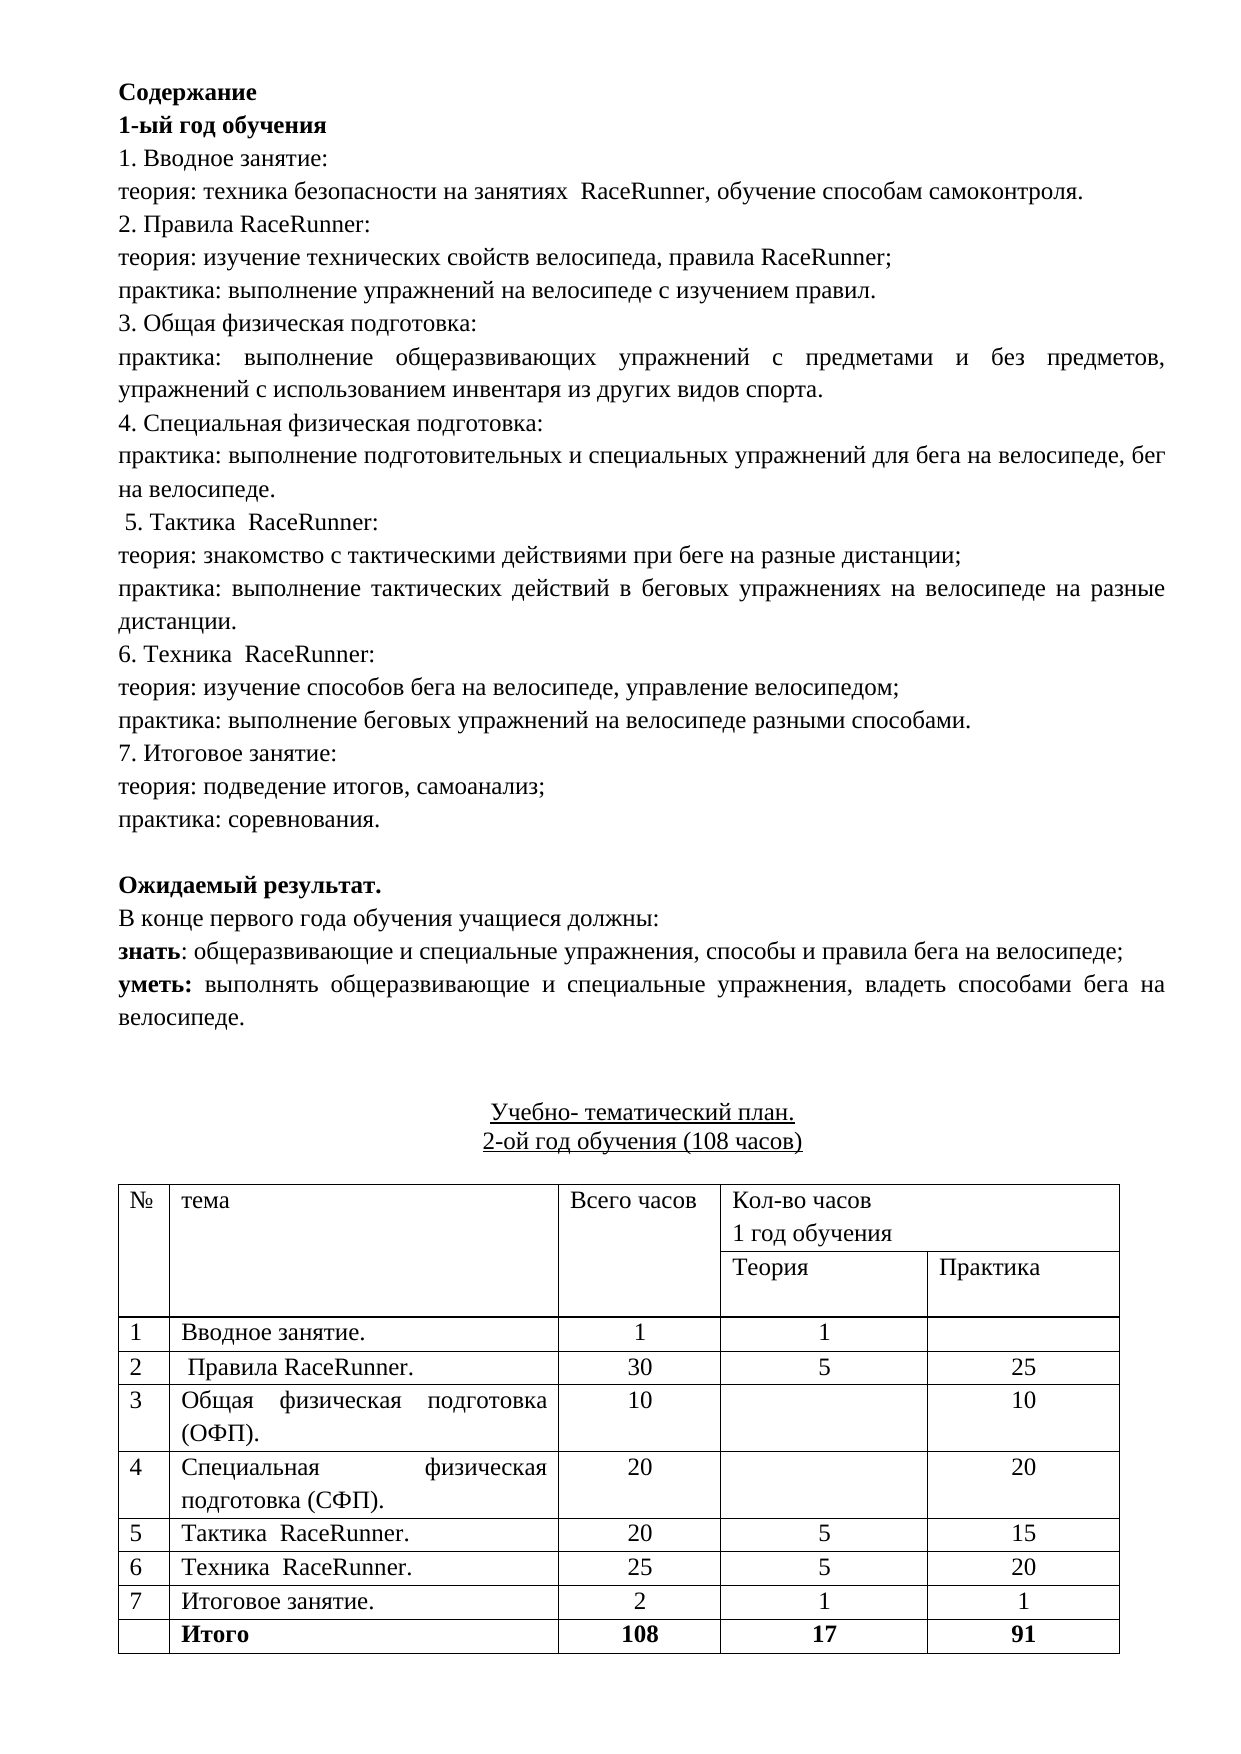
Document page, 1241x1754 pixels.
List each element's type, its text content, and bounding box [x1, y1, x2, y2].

table_cell Специальная физическая подготовка (СФП). [170, 1452, 558, 1517]
table_cell Тактика RaceRunner. [170, 1519, 558, 1551]
table_cell [119, 1620, 169, 1652]
table_cell 5 [119, 1519, 169, 1551]
table_cell 17 [721, 1620, 927, 1652]
text уметь: выполнять общеразвивающие и специальные упражнения, владеть способами бега на велосипеде. [118, 969, 1166, 1031]
table_cell Техника RaceRunner. [170, 1552, 558, 1585]
table_cell 10 [928, 1385, 1119, 1451]
text практика: соревнования. [118, 804, 1166, 833]
table_cell [721, 1385, 927, 1451]
table_header тема [170, 1185, 558, 1316]
text практика: выполнение общеразвивающих упражнений с предметами и без предметов, упражнений с использованием инвентаря из других видов спорта. [118, 342, 1166, 403]
text теория: изучение способов бега на велосипеде, управление велосипедом; [118, 672, 1166, 701]
table_cell Итоговое занятие. [170, 1586, 558, 1618]
table_cell 1 [559, 1318, 720, 1351]
table_cell 10 [559, 1385, 720, 1451]
text Учебно- тематический план. [118, 1097, 1166, 1126]
table_header Кол-во часов 1 год обучения [721, 1185, 1119, 1251]
table_cell 20 [928, 1452, 1119, 1517]
table_cell 20 [559, 1519, 720, 1551]
table_cell Итого [170, 1620, 558, 1652]
text 6. Техника RaceRunner: [118, 639, 1166, 667]
table_cell Общая физическая подготовка (ОФП). [170, 1385, 558, 1451]
table_cell 6 [119, 1552, 169, 1585]
table_cell 7 [119, 1586, 169, 1618]
text теория: техника безопасности на занятиях RaceRunner, обучение способам самоконтроля. [118, 176, 1166, 205]
text 7. Итоговое занятие: [118, 738, 1166, 767]
text 1. Вводное занятие: [118, 143, 1166, 172]
table_header № [119, 1185, 169, 1316]
table_cell 25 [928, 1352, 1119, 1384]
table_cell 1 [721, 1586, 927, 1618]
table_cell 108 [559, 1620, 720, 1652]
table_header Всего часов [559, 1185, 720, 1316]
table_cell 2 [119, 1352, 169, 1384]
text знать: общеразвивающие и специальные упражнения, способы и правила бега на велосипеде; [118, 936, 1166, 965]
table_cell 20 [928, 1552, 1119, 1585]
text 5. Тактика RaceRunner: [118, 507, 1166, 535]
table_cell 3 [119, 1385, 169, 1451]
table_cell 91 [928, 1620, 1119, 1652]
text 2-ой год обучения (108 часов) [118, 1126, 1166, 1155]
text 4. Специальная физическая подготовка: [118, 408, 1166, 436]
table_cell 2 [559, 1586, 720, 1618]
text Ожидаемый результат. [118, 870, 1166, 899]
table_cell Правила RaceRunner. [170, 1352, 558, 1384]
text теория: знакомство с тактическими действиями при беге на разные дистанции; [118, 540, 1166, 568]
text практика: выполнение тактических действий в беговых упражнениях на велосипеде на разные дистанции. [118, 573, 1166, 634]
text В конце первого года обучения учащиеся должны: [118, 903, 1166, 932]
table_cell 5 [721, 1352, 927, 1384]
text 1-ый год обучения [118, 110, 1166, 139]
table_cell 5 [721, 1552, 927, 1585]
text 3. Общая физическая подготовка: [118, 308, 1166, 337]
table_cell 1 [721, 1318, 927, 1351]
table_cell [928, 1318, 1119, 1351]
text Содержание [118, 77, 1166, 106]
table_cell Вводное занятие. [170, 1318, 558, 1351]
table_cell 1 [928, 1586, 1119, 1618]
table_cell 30 [559, 1352, 720, 1384]
text практика: выполнение упражнений на велосипеде с изучением правил. [118, 276, 1166, 304]
text практика: выполнение подготовительных и специальных упражнений для бега на велосипеде, бег на велосипеде. [118, 441, 1166, 502]
table_cell Практика [928, 1252, 1119, 1316]
text теория: подведение итогов, самоанализ; [118, 771, 1166, 799]
text практика: выполнение беговых упражнений на велосипеде разными способами. [118, 705, 1166, 733]
table_cell 1 [119, 1318, 169, 1351]
table_cell 4 [119, 1452, 169, 1517]
table_cell 20 [559, 1452, 720, 1517]
table_cell Теория [721, 1252, 927, 1316]
table_cell [721, 1452, 927, 1517]
text теория: изучение технических свойств велосипеда, правила RaceRunner; [118, 242, 1166, 271]
text 2. Правила RaceRunner: [118, 209, 1166, 238]
table_cell 25 [559, 1552, 720, 1585]
table_cell 5 [721, 1519, 927, 1551]
table_cell 15 [928, 1519, 1119, 1551]
